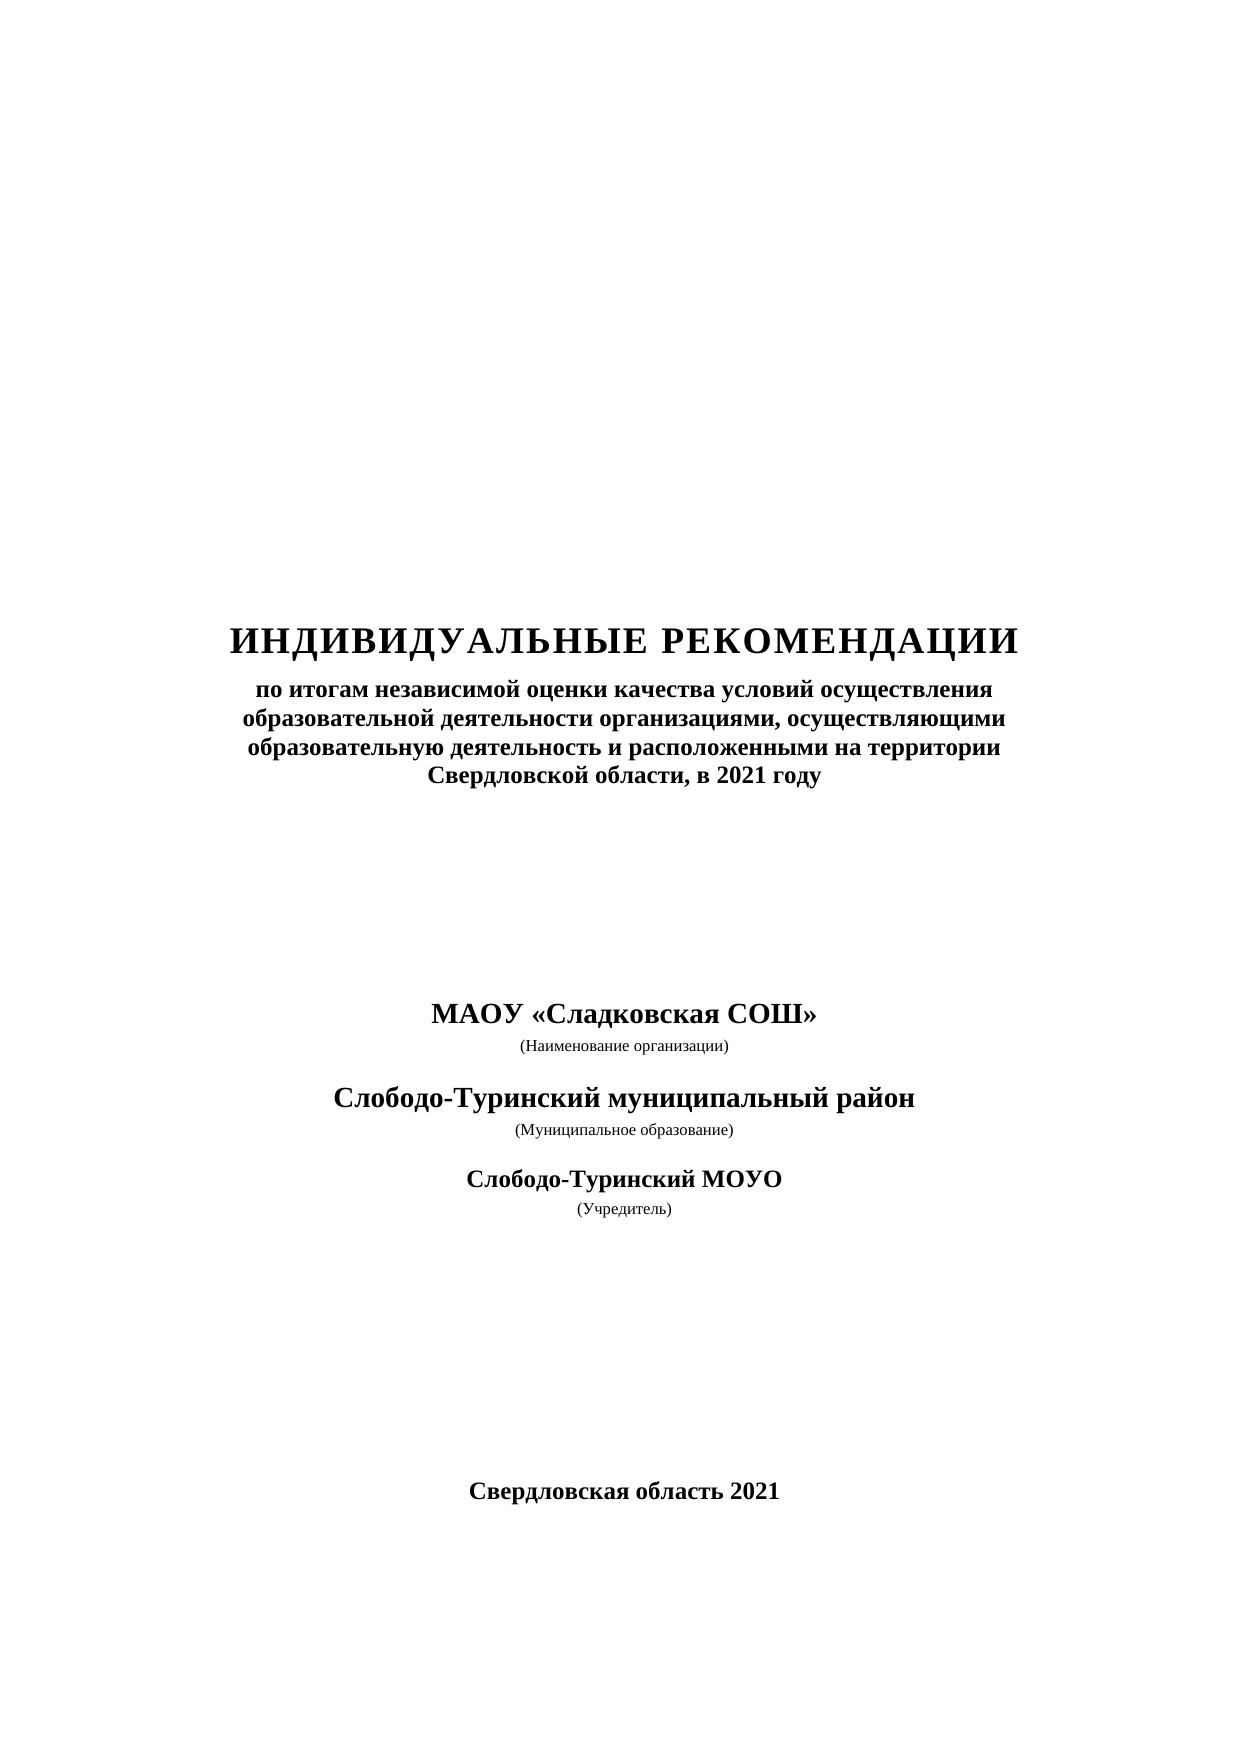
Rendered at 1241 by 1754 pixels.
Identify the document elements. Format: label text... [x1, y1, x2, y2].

text Слободо-Туринский муниципальный район [177, 1080, 1071, 1114]
text ИНДИВИДУАЛЬНЫЕ РЕКОМЕНДАЦИИ [177, 619, 1071, 662]
text (Наименование организации) [177, 1036, 1071, 1055]
text МАОУ «Сладковская СОШ» [177, 996, 1071, 1030]
text Свердловская область 2021 [177, 1476, 1071, 1505]
text (Учредитель) [177, 1199, 1071, 1218]
text по итогам независимой оценки качества условий осуществления образовательной деятельности организациями, осуществляющими образовательную деятельность и расположенными на территории Свердловской области, в 2021 году [177, 674, 1071, 789]
text (Муниципальное образование) [177, 1120, 1071, 1139]
text Слободо-Туринский МОУО [177, 1164, 1071, 1193]
